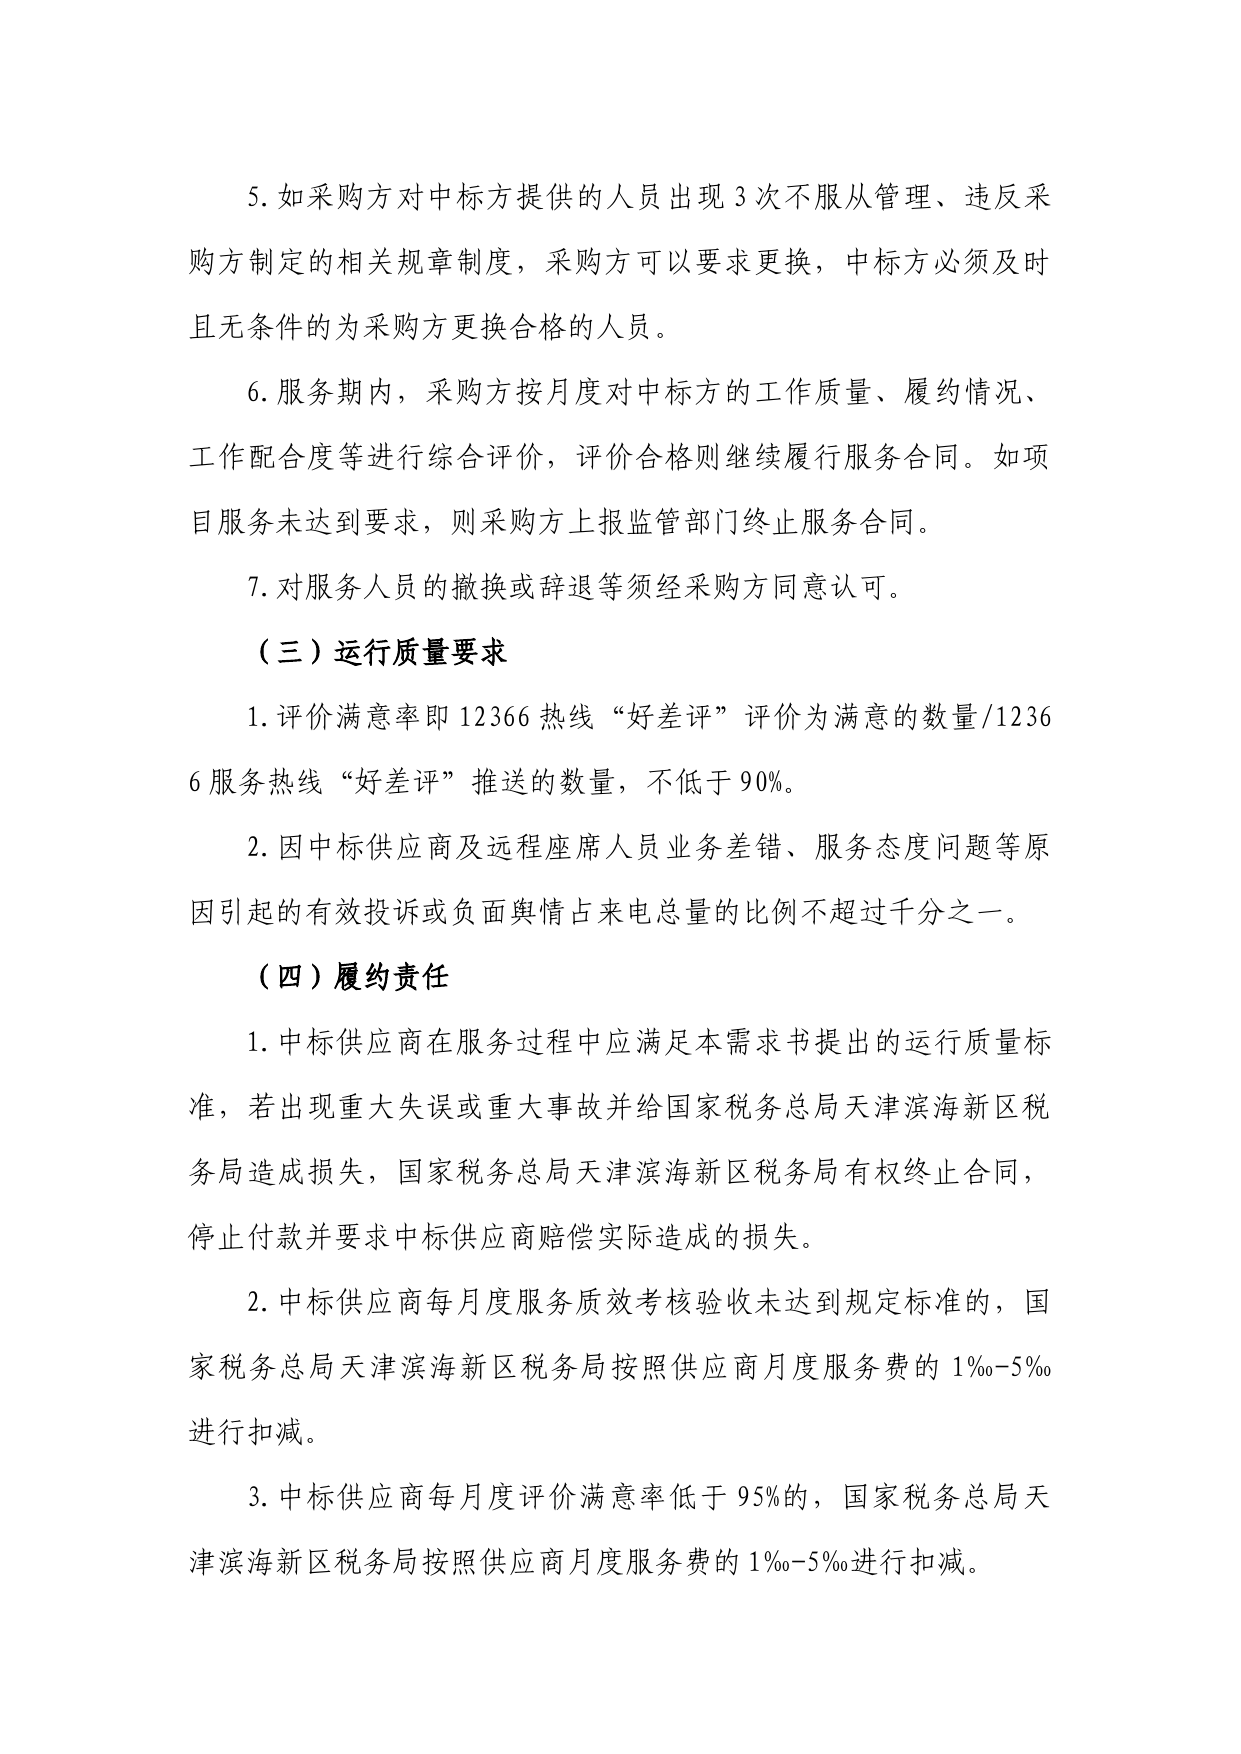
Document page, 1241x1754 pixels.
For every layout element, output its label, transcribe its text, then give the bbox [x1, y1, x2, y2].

text 1.中标供应商在服务过程中应满足本需求书提出的运行质量标准，若出现重大失误或重大事故并给国家税务总局天津滨海新区税务局造成损失，国家税务总局天津滨海新区税务局有权终止合同，停止付款并要求中标供应商赔偿实际造成的损失。 [187, 1007, 1053, 1267]
text 2.中标供应商每月度服务质效考核验收未达到规定标准的，国家税务总局天津滨海新区税务局按照供应商月度服务费的1‰-5‰进行扣减。 [187, 1267, 1053, 1462]
text （三）运行质量要求 [187, 617, 1053, 682]
text 3.中标供应商每月度评价满意率低于95%的，国家税务总局天津滨海新区税务局按照供应商月度服务费的1‰-5‰进行扣减。 [187, 1462, 1053, 1592]
text 5.如采购方对中标方提供的人员出现3次不服从管理、违反采购方制定的相关规章制度，采购方可以要求更换，中标方必须及时且无条件的为采购方更换合格的人员。 [187, 162, 1053, 357]
text 2.因中标供应商及远程座席人员业务差错、服务态度问题等原因引起的有效投诉或负面舆情占来电总量的比例不超过千分之一。 [187, 812, 1053, 942]
text 1.评价满意率即12366热线“好差评”评价为满意的数量/12366服务热线“好差评”推送的数量，不低于90%。 [187, 682, 1053, 812]
text 7.对服务人员的撤换或辞退等须经采购方同意认可。 [187, 552, 1053, 617]
text （四）履约责任 [187, 942, 1053, 1007]
text 6.服务期内，采购方按月度对中标方的工作质量、履约情况、工作配合度等进行综合评价，评价合格则继续履行服务合同。如项目服务未达到要求，则采购方上报监管部门终止服务合同。 [187, 357, 1053, 552]
